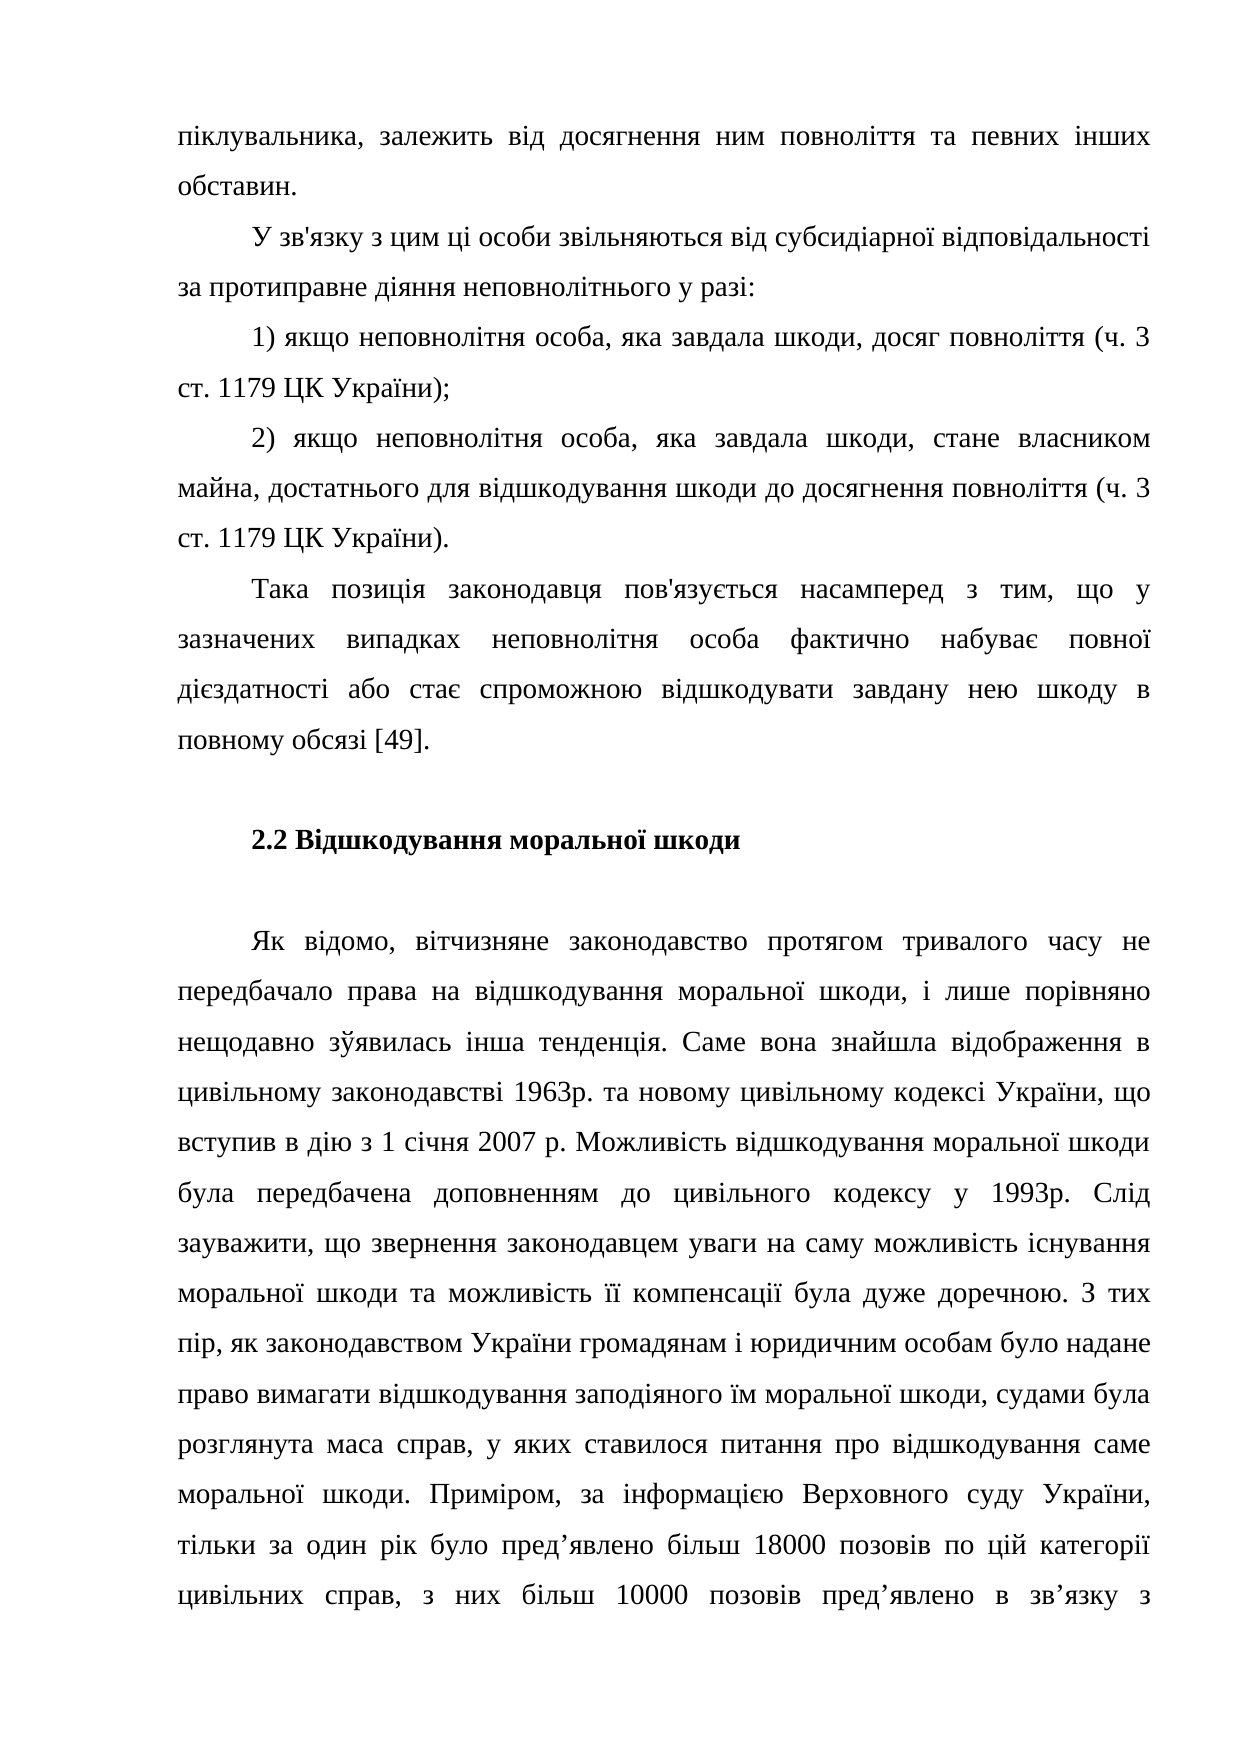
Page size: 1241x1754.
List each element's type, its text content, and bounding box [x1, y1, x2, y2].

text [177, 118, 1152, 202]
subtitle 2.2 Відшкодування моральної шкоди [177, 822, 1152, 856]
text У зв'язку з цим ці особи звільняються від субсидіарної відповідальності за протиправне діяння неповнолітнього у разі: [177, 219, 1152, 303]
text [177, 923, 1152, 1611]
text Така позиція законодавця пов'язується насамперед з тим, що у зазначених випадках неповнолітня особа фактично набуває повної дієздатності або стає спроможною відшкодувати завдану нею шкоду в повному обсязі [49]. [177, 571, 1152, 755]
text 2) якщо неповнолітня особа, яка завдала шкоди, стане власником майна, достатнього для відшкодування шкоди до досягнення повноліття (ч. 3 ст. 1179 ЦК України). [177, 420, 1152, 554]
text 1) якщо неповнолітня особа, яка завдала шкоди, досяг повноліття (ч. 3 ст. 1179 ЦК України); [177, 319, 1152, 403]
